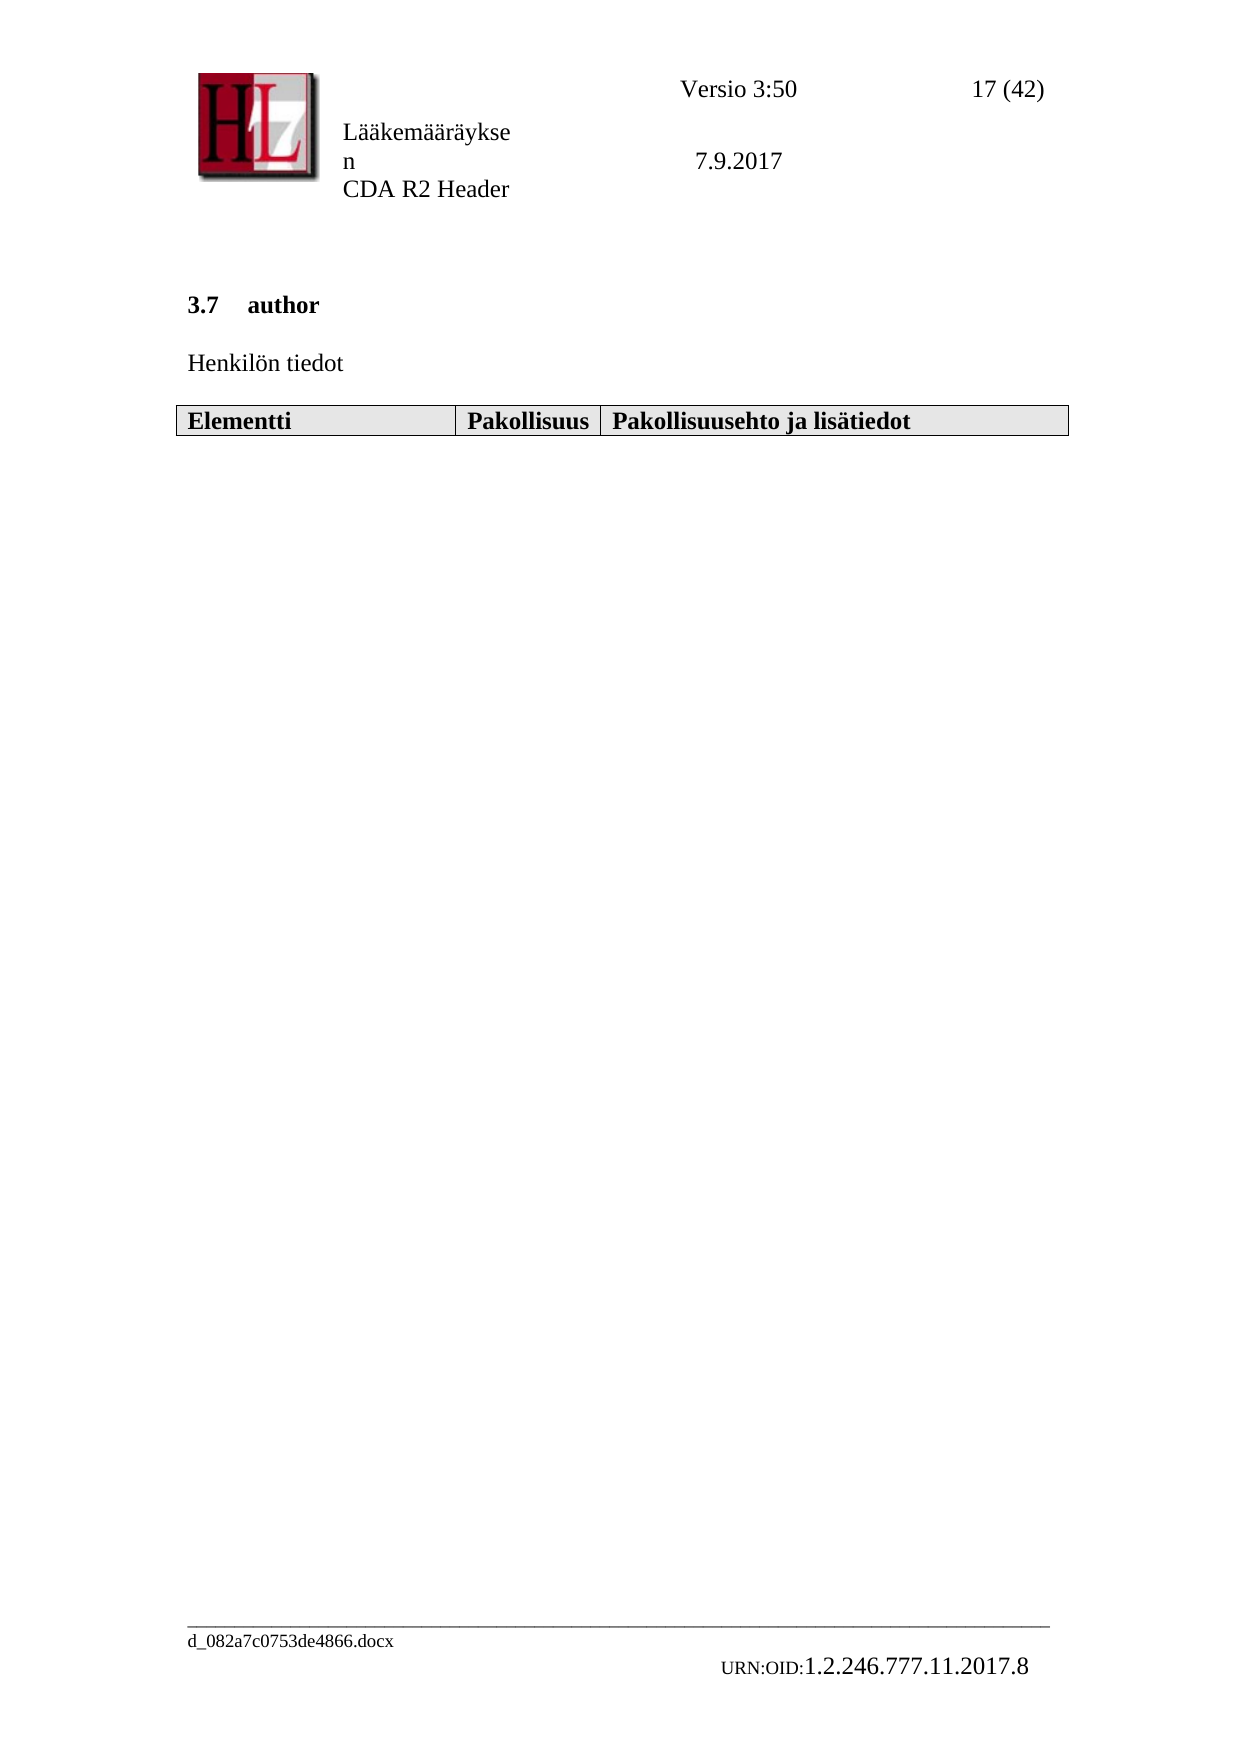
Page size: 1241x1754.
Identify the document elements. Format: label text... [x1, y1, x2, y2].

picture [198, 73, 321, 182]
table_header Pakollisuusehto ja lisätiedot [601, 406, 1068, 435]
subtitle author [187, 290, 1053, 319]
text Henkilön tiedot [187, 348, 1053, 377]
table_header Elementti [177, 406, 455, 435]
table_header Pakollisuus [456, 406, 600, 435]
